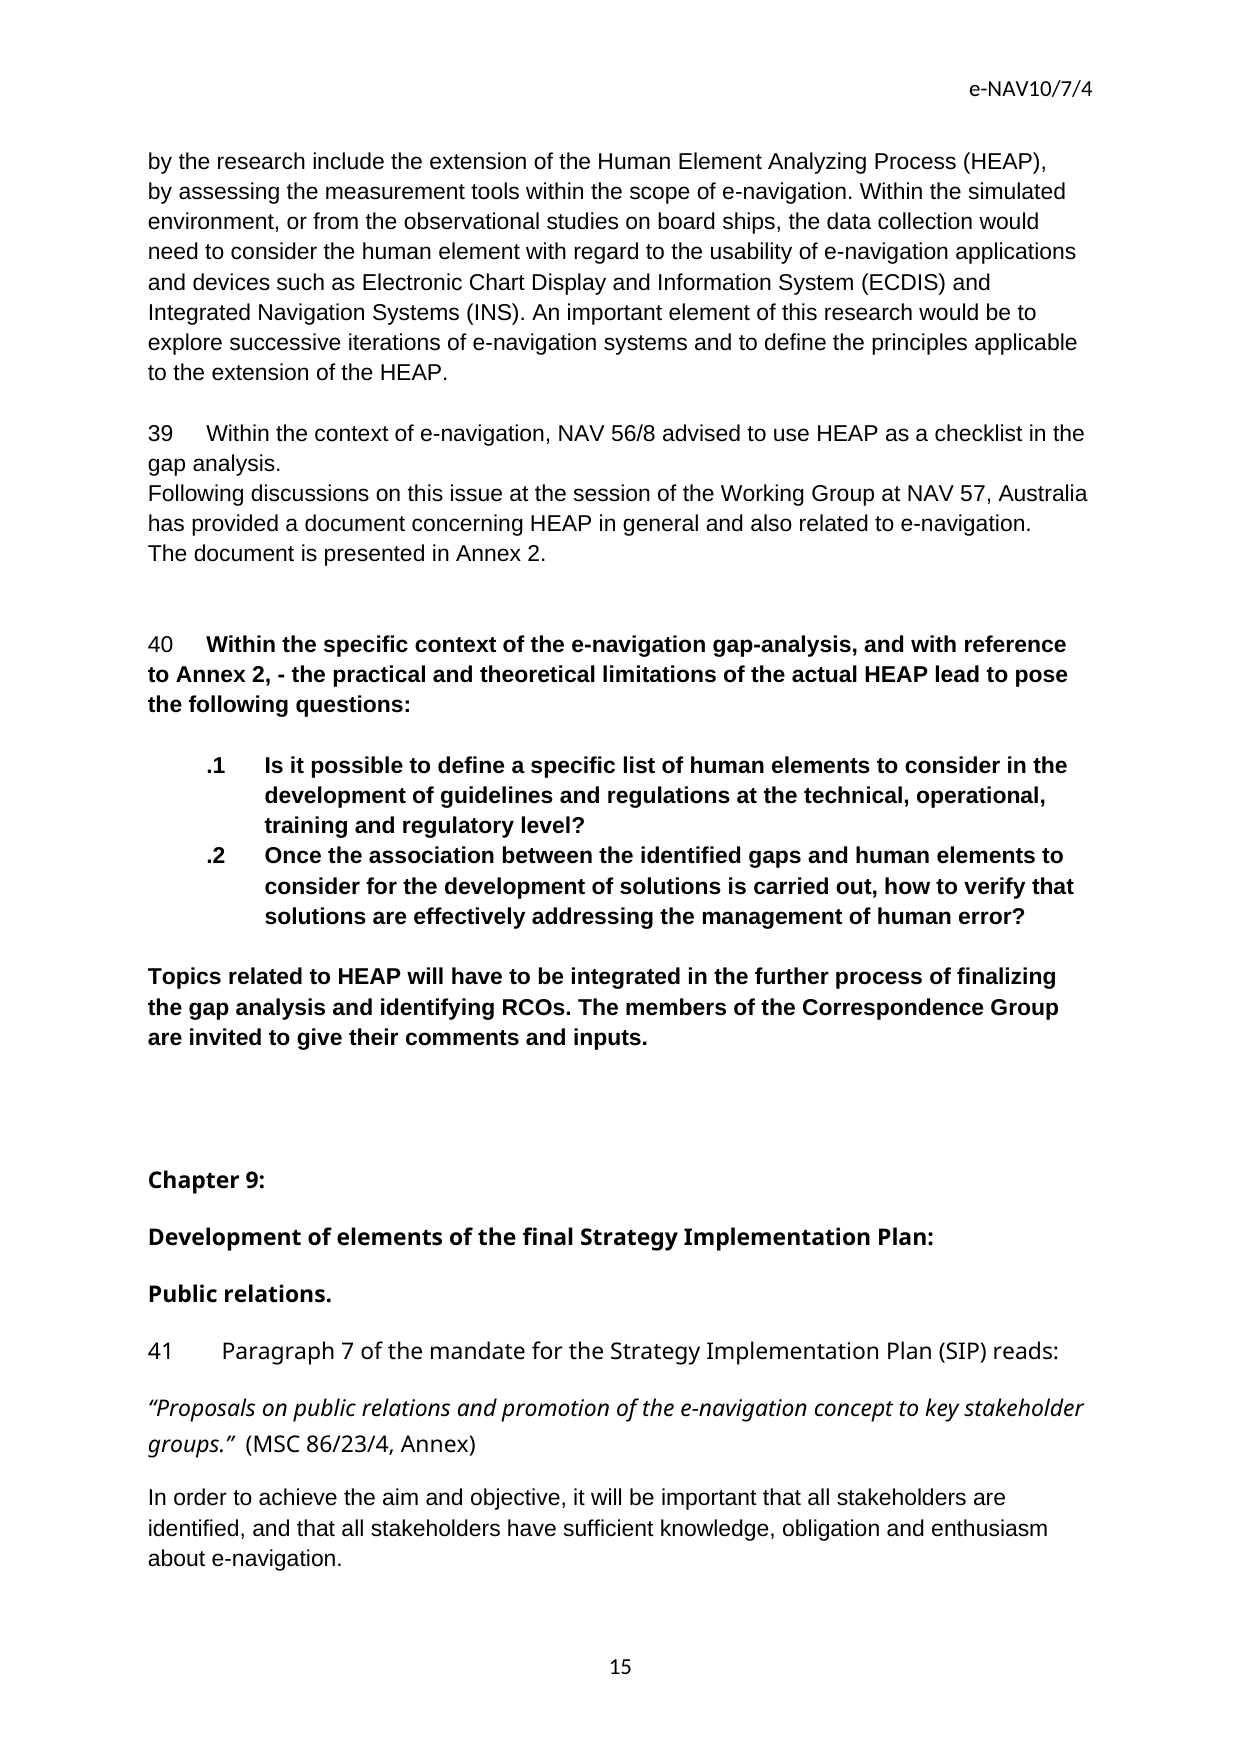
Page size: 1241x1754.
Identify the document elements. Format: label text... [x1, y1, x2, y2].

text Chapter 9: [148, 1164, 1093, 1196]
text by the research include the extension of the Human Element Analyzing Process (HEAP), [148, 148, 1093, 174]
text by assessing the measurement tools within the scope of e-navigation. Within the simulated [148, 178, 1093, 204]
text environment, or from the observational studies on board ships, the data collection would [148, 208, 1093, 234]
text .1 Is it possible to define a specific list of human elements to consider in the development of guidelines and regulations at the technical, operational, training and regulatory level? [148, 752, 1093, 838]
text and devices such as Electronic Chart Display and Information System (ECDIS) and [148, 268, 1093, 295]
text Public relations. [148, 1278, 1093, 1309]
text 41 Paragraph 7 of the mandate for the Strategy Implementation Plan (SIP) reads: [148, 1335, 1093, 1366]
text In order to achieve the aim and objective, it will be important that all stakeholders are identified, and that all stakeholders have sufficient knowledge, obligation and enthusiasm about e-navigation. [148, 1484, 1093, 1571]
text Development of elements of the final Strategy Implementation Plan: [148, 1221, 1093, 1252]
text The document is presented in Annex 2. [148, 540, 1093, 567]
text 39 Within the context of e-navigation, NAV 56/8 advised to use HEAP as a checklist in the gap analysis. [148, 419, 1093, 476]
text to the extension of the HEAP. [148, 359, 1093, 385]
text need to consider the human element with regard to the usability of e-navigation applications [148, 238, 1093, 264]
text Topics related to HEAP will have to be integrated in the further process of finalizing the gap analysis and identifying RCOs. The members of the Correspondence Group are invited to give their comments and inputs. [148, 963, 1093, 1050]
text “Proposals on public relations and promotion of the e-navigation concept to key stakeholder groups.” (MSC 86/23/4, Annex) [148, 1392, 1093, 1459]
text .2 Once the association between the identified gaps and human elements to consider for the development of solutions is carried out, how to verify that solutions are effectively addressing the management of human error? [148, 842, 1093, 929]
text 40 Within the specific context of the e-navigation gap-analysis, and with reference to Annex 2, - the practical and theoretical limitations of the actual HEAP lead to pose the following questions: [148, 631, 1093, 718]
text explore successive iterations of e-navigation systems and to define the principles applicable [148, 329, 1093, 355]
text Following discussions on this issue at the session of the Working Group at NAV 57, Australia has provided a document concerning HEAP in general and also related to e-navigation. [148, 480, 1093, 536]
text Integrated Navigation Systems (INS). An important element of this research would be to [148, 299, 1093, 325]
